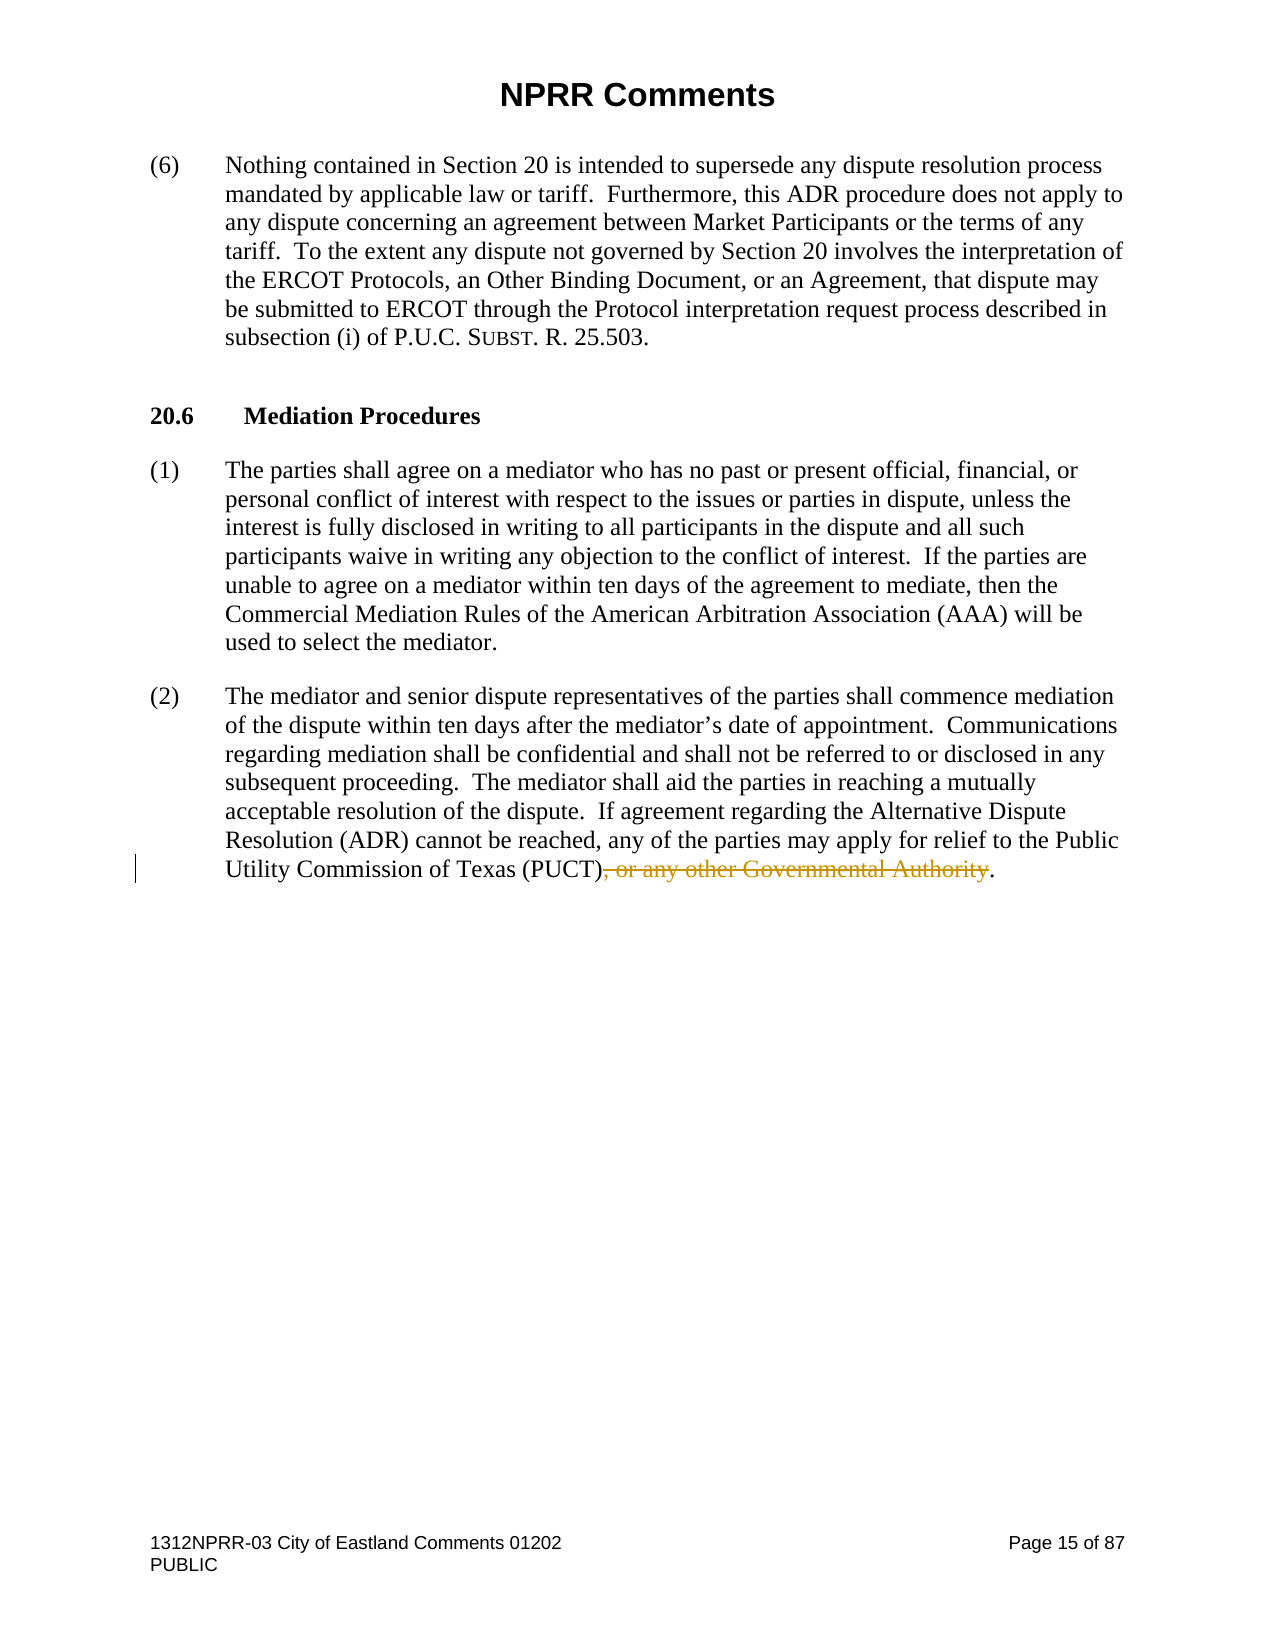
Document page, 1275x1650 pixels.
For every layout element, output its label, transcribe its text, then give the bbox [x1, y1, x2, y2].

text 20.6 Mediation Procedures [150, 401, 1125, 430]
text (1) The parties shall agree on a mediator who has no past or present official, financial, or personal conflict of interest with respect to the issues or parties in dispute, unless the interest is fully disclosed in writing to all participants in the dispute and all such participants waive in writing any objection to the conflict of interest. If the parties are unable to agree on a mediator within ten days of the agreement to mediate, then the Commercial Mediation Rules of the American Arbitration Association (AAA) will be used to select the mediator. [150, 455, 1125, 656]
text (6) Nothing contained in Section 20 is intended to supersede any dispute resolution process mandated by applicable law or tariff. Furthermore, this ADR procedure does not apply to any dispute concerning an agreement between Market Participants or the terms of any tariff. To the extent any dispute not governed by Section 20 involves the interpretation of the ERCOT Protocols, an Other Binding Document, or an Agreement, that dispute may be submitted to ERCOT through the Protocol interpretation request process described in subsection (i) of P.U.C. Subst. R. 25.503. [150, 150, 1125, 351]
text (2) The mediator and senior dispute representatives of the parties shall commence mediation of the dispute within ten days after the mediator’s date of appointment. Communications regarding mediation shall be confidential and shall not be referred to or disclosed in any subsequent proceeding. The mediator shall aid the parties in reaching a mutually acceptable resolution of the dispute. If agreement regarding the Alternative Dispute Resolution (ADR) cannot be reached, any of the parties may apply for relief to the Public Utility Commission of Texas (PUCT). [150, 681, 1125, 882]
